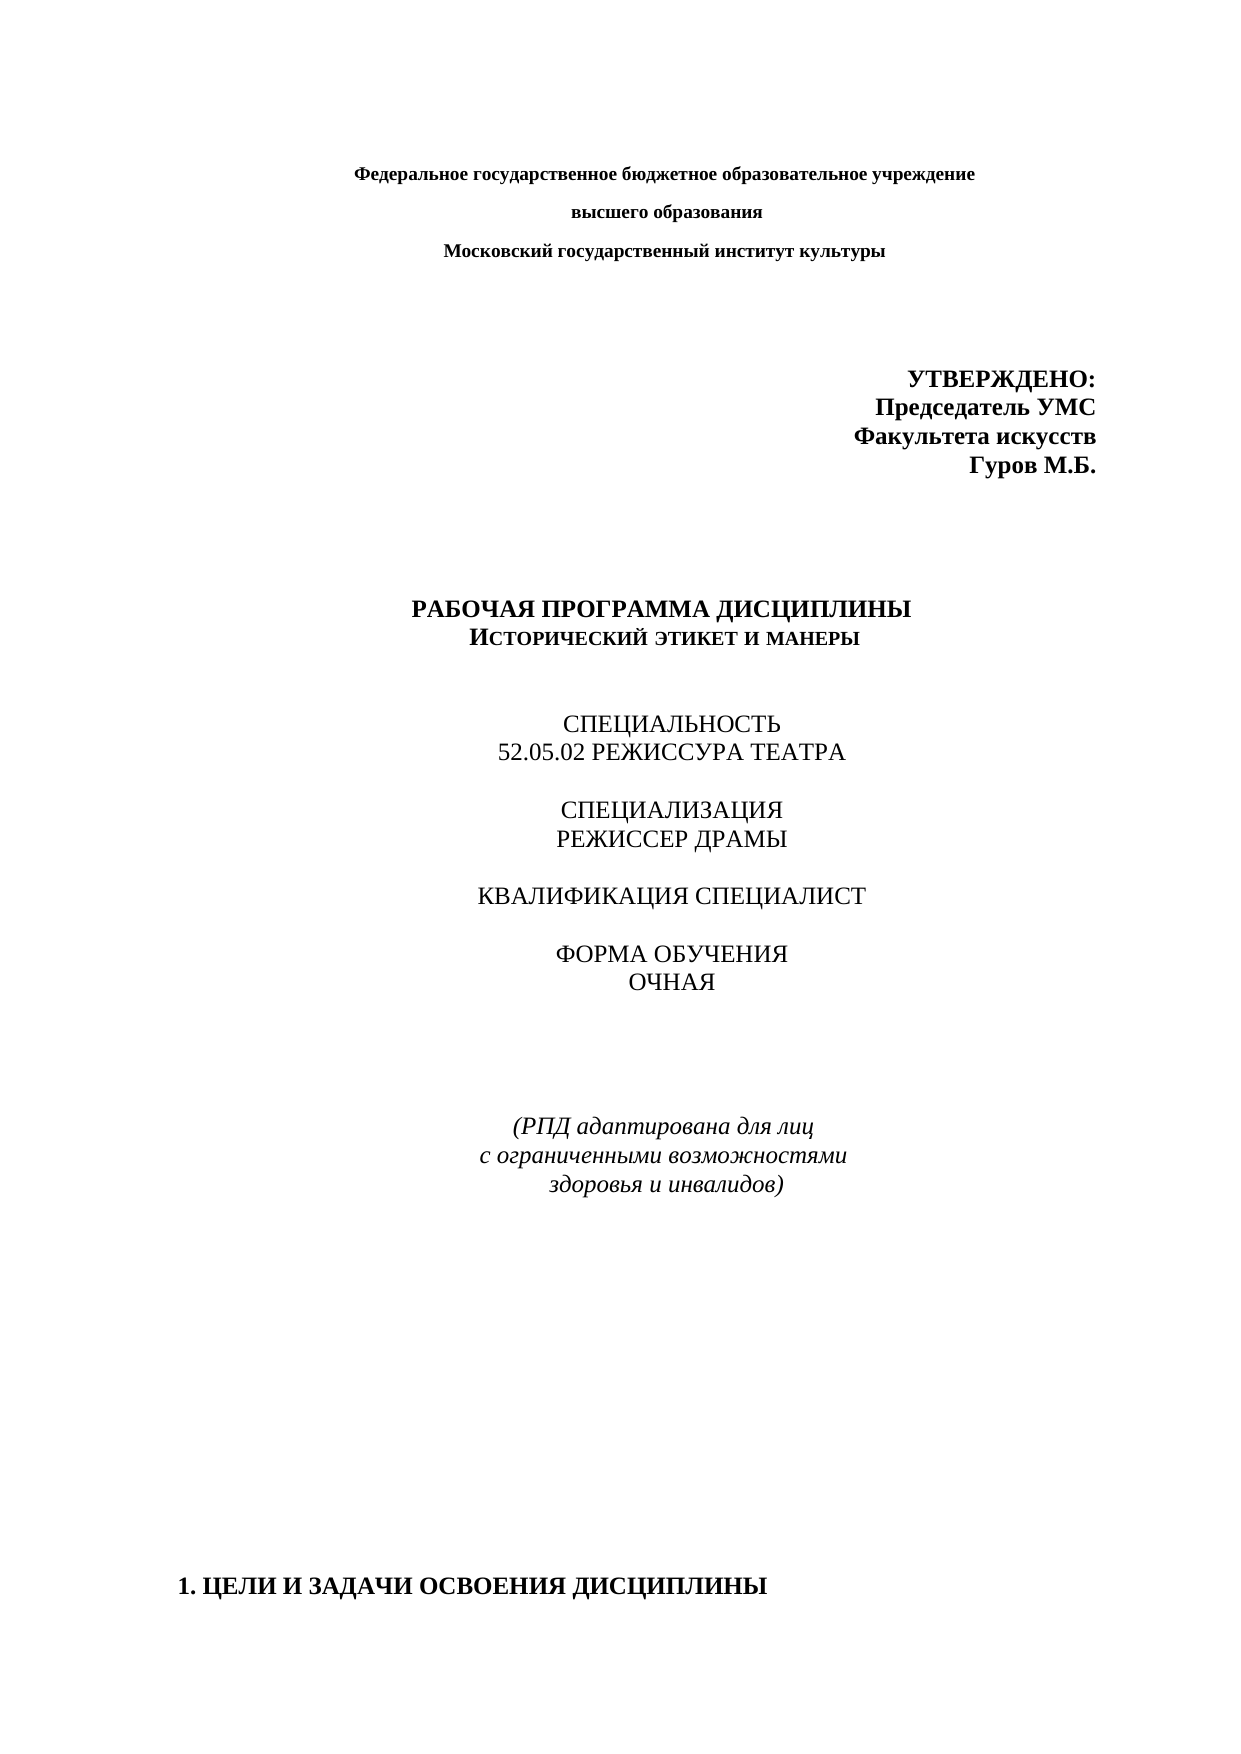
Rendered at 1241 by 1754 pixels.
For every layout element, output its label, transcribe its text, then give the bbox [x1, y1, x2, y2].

text СПЕЦИАЛИЗАЦИЯ [192, 795, 1152, 824]
text Московский государственный институт культуры [177, 239, 1152, 277]
text ОЧНАЯ [192, 967, 1152, 996]
table_header УТВЕРЖДЕНО: Председатель УМС Факультета искусств Гуров М.Б. [665, 364, 1107, 479]
text 52.05.02 РЕЖИССУРА ТЕАТРА [192, 737, 1152, 766]
text с ограниченными возможностями [177, 1140, 1152, 1169]
text РЕЖИССЕР ДРАМЫ [192, 824, 1152, 852]
text КВАЛИФИКАЦИЯ СПЕЦИАЛИСТ [192, 881, 1152, 910]
text 1. ЦЕЛИ И ЗАДАЧИ ОСВОЕНИЯ ДИСЦИПЛИНЫ [177, 1571, 1152, 1600]
text Федеральное государственное бюджетное образовательное учреждение [177, 162, 1152, 201]
text РАБОЧАЯ ПРОГРАММА ДИСЦИПЛИНЫ Исторический этикет и манеры [177, 594, 1152, 651]
text ФОРМА ОБУЧЕНИЯ [192, 939, 1152, 967]
text высшего образования [177, 201, 1152, 239]
text СПЕЦИАЛЬНОСТЬ [192, 709, 1152, 737]
text здоровья и инвалидов) [177, 1169, 1152, 1197]
text (РПД адаптирована для лиц [177, 1111, 1152, 1140]
